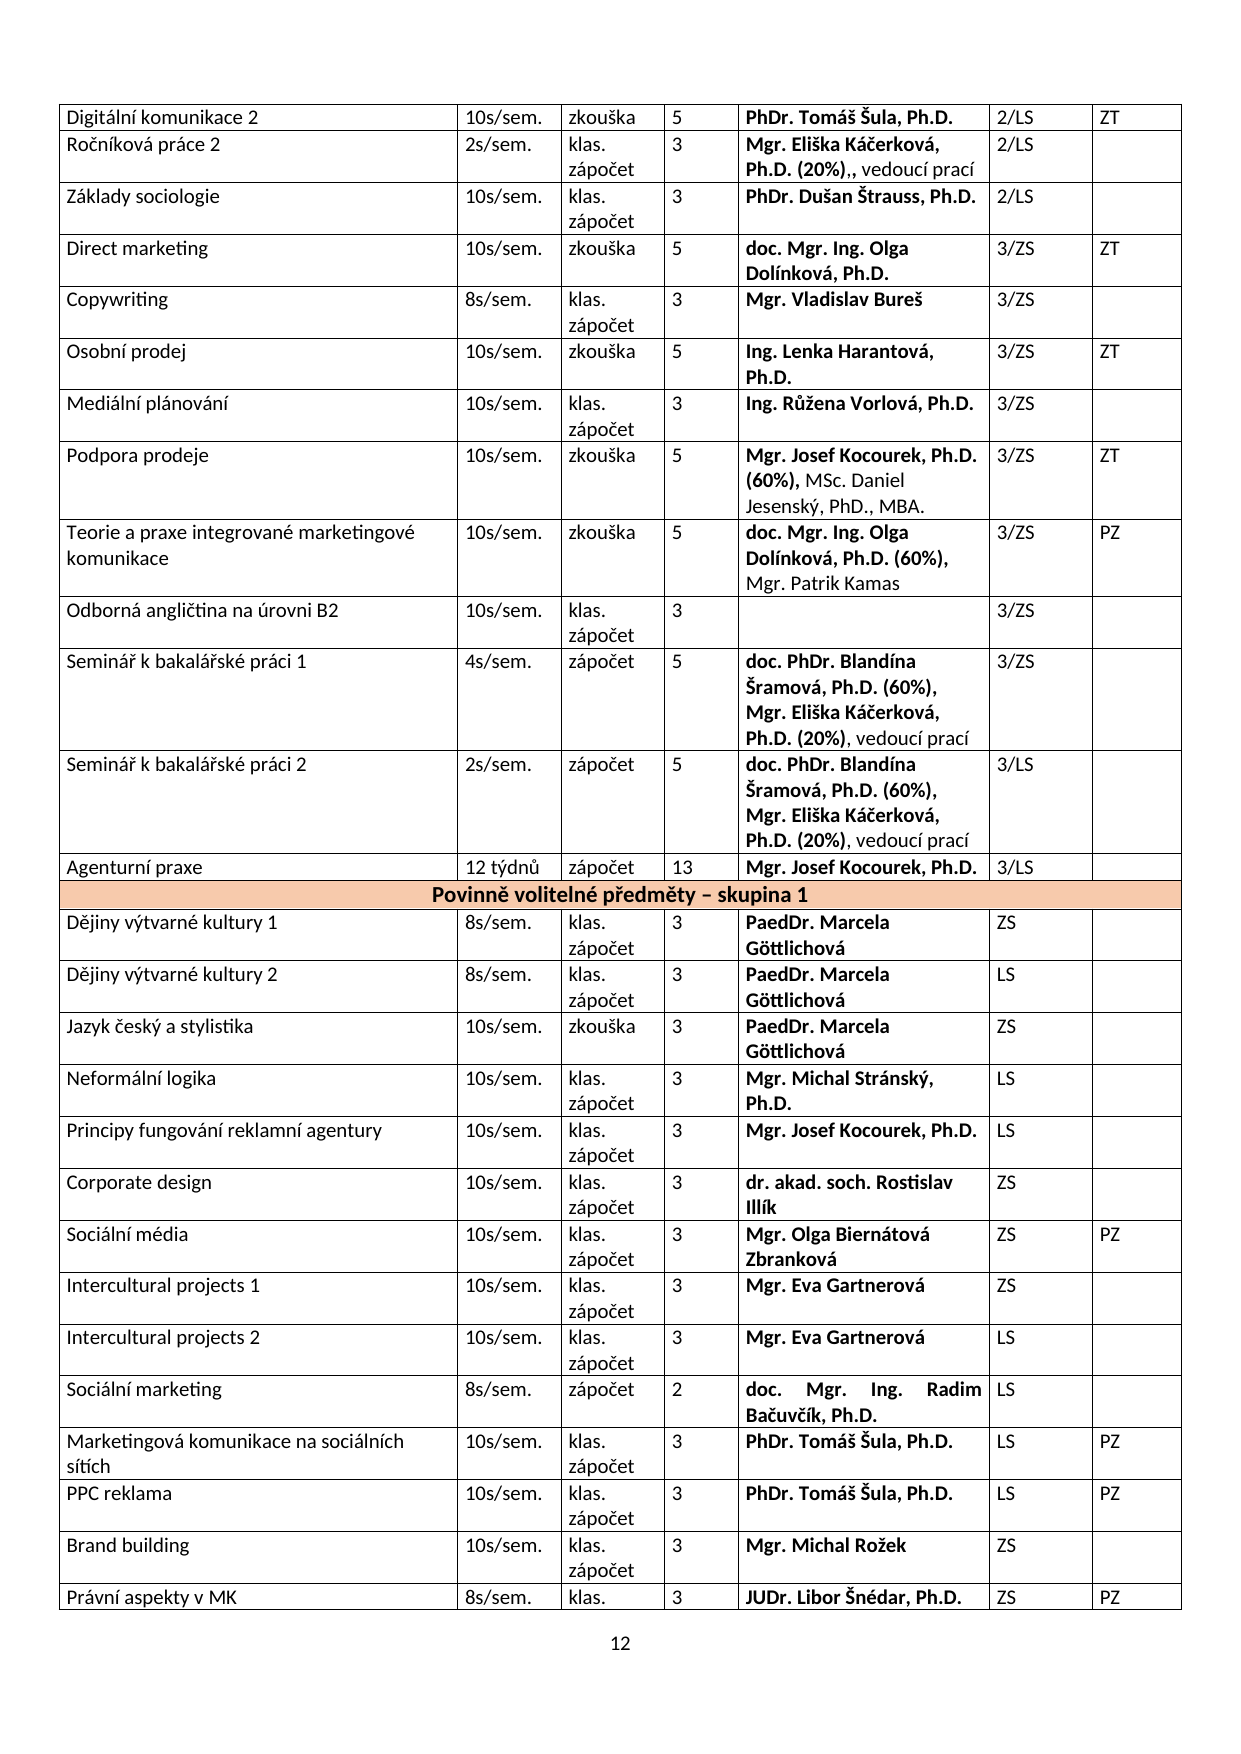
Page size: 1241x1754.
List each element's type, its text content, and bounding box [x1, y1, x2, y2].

table_cell 3 [665, 1013, 738, 1064]
table_cell [1093, 1325, 1181, 1375]
table_cell PaedDr. Marcela Göttlichová [739, 961, 989, 1012]
table_cell [1093, 961, 1181, 1012]
table_cell Mgr. Eva Gartnerová [739, 1325, 989, 1375]
table_cell ZT [1093, 235, 1181, 286]
table_cell 3/ZS [990, 339, 1092, 389]
table_cell PhDr. Dušan Štrauss, Ph.D. [739, 183, 989, 234]
table_cell 2s/sem. [458, 131, 561, 182]
table_cell Sociální marketing [60, 1376, 457, 1427]
table_cell klas. zápočet [562, 597, 664, 648]
table_cell [1093, 390, 1181, 441]
table_cell 10s/sem. [458, 442, 561, 518]
table_cell 3 [665, 287, 738, 337]
table_cell zápočet [562, 751, 664, 853]
table_cell PhDr. Tomáš Šula, Ph.D. [739, 1428, 989, 1479]
table_cell Mgr. Eliška Káčerková, Ph.D. (20%),, vedoucí prací [739, 131, 989, 182]
table_cell Copywriting [60, 287, 457, 337]
table_cell LS [990, 1325, 1092, 1375]
table_cell [1093, 854, 1181, 879]
table_cell ZS [990, 1532, 1092, 1583]
table_cell 3 [665, 1532, 738, 1583]
table_cell 2/LS [990, 105, 1092, 130]
table_cell 3 [665, 961, 738, 1012]
table_cell 3 [665, 1273, 738, 1323]
table_cell LS [990, 961, 1092, 1012]
table_cell 5 [665, 339, 738, 389]
table_cell 12 týdnů [458, 854, 561, 879]
table_cell doc. Mgr. Ing. Olga Dolínková, Ph.D. (60%), Mgr. Patrik Kamas [739, 520, 989, 596]
table_cell 3 [665, 1117, 738, 1168]
table_cell 3 [665, 597, 738, 648]
table_cell [1093, 1532, 1181, 1583]
table_cell klas. zápočet [562, 1428, 664, 1479]
table_cell klas. zápočet [562, 1325, 664, 1375]
table_cell 5 [665, 520, 738, 596]
table_cell LS [990, 1428, 1092, 1479]
table_cell ZS [990, 1584, 1092, 1609]
table_cell Mgr. Eva Gartnerová [739, 1273, 989, 1323]
table_cell [1093, 910, 1181, 960]
table_cell klas. zápočet [562, 131, 664, 182]
table_cell Mgr. Josef Kocourek, Ph.D. (60%), MSc. Daniel Jesenský, PhD., MBA. [739, 442, 989, 518]
table_cell 10s/sem. [458, 520, 561, 596]
table_cell ZT [1093, 339, 1181, 389]
table_cell Marketingová komunikace na sociálních sítích [60, 1428, 457, 1479]
table_cell zápočet [562, 1376, 664, 1427]
table_cell PZ [1093, 1480, 1181, 1531]
table_cell [1093, 1065, 1181, 1116]
table_cell klas. zápočet [562, 1117, 664, 1168]
table_cell 8s/sem. [458, 961, 561, 1012]
table_cell Mgr. Olga Biernátová Zbranková [739, 1221, 989, 1272]
table_cell [1093, 1376, 1181, 1427]
table_cell Mediální plánování [60, 390, 457, 441]
table_cell Seminář k bakalářské práci 1 [60, 649, 457, 750]
table_cell ZT [1093, 105, 1181, 130]
table_cell 3/ZS [990, 649, 1092, 750]
table_cell 10s/sem. [458, 1117, 561, 1168]
table_cell 10s/sem. [458, 1013, 561, 1064]
table_cell 2/LS [990, 131, 1092, 182]
table_cell ZS [990, 1221, 1092, 1272]
table_cell Mgr. Josef Kocourek, Ph.D. [739, 1117, 989, 1168]
table_cell Direct marketing [60, 235, 457, 286]
table_cell 10s/sem. [458, 235, 561, 286]
table_cell 4s/sem. [458, 649, 561, 750]
table_cell Dějiny výtvarné kultury 2 [60, 961, 457, 1012]
table_cell Mgr. Josef Kocourek, Ph.D. [739, 854, 989, 879]
table_cell LS [990, 1376, 1092, 1427]
table_cell Mgr. Vladislav Bureš [739, 287, 989, 337]
table_cell 10s/sem. [458, 1480, 561, 1531]
table_cell PPC reklama [60, 1480, 457, 1531]
table_cell klas. zápočet [562, 1584, 664, 1609]
table_cell 3/ZS [990, 597, 1092, 648]
table_cell Digitální komunikace 2 [60, 105, 457, 130]
table_cell 8s/sem. [458, 287, 561, 337]
table_cell [1093, 287, 1181, 337]
table_cell 3 [665, 183, 738, 234]
table_cell Ing. Růžena Vorlová, Ph.D. [739, 390, 989, 441]
table_cell [1093, 1169, 1181, 1220]
table_cell Osobní prodej [60, 339, 457, 389]
table_cell klas. zápočet [562, 1169, 664, 1220]
table_cell Ročníková práce 2 [60, 131, 457, 182]
table_cell [1093, 1013, 1181, 1064]
table_cell [1093, 1117, 1181, 1168]
table_cell Ing. Lenka Harantová, Ph.D. [739, 339, 989, 389]
table_cell 10s/sem. [458, 1169, 561, 1220]
table_cell 3 [665, 1325, 738, 1375]
table_cell 5 [665, 442, 738, 518]
table_cell PZ [1093, 1221, 1181, 1272]
table_cell [1093, 597, 1181, 648]
table_cell 3 [665, 1169, 738, 1220]
table_cell Intercultural projects 1 [60, 1273, 457, 1323]
table_cell Teorie a praxe integrované marketingové komunikace [60, 520, 457, 596]
table_cell zkouška [562, 1013, 664, 1064]
table_cell Základy sociologie [60, 183, 457, 234]
table_cell LS [990, 1480, 1092, 1531]
table_cell zkouška [562, 235, 664, 286]
table_cell 2 [665, 1376, 738, 1427]
table_cell Dějiny výtvarné kultury 1 [60, 910, 457, 960]
table_cell 5 [665, 235, 738, 286]
table_cell 3/ZS [990, 442, 1092, 518]
table_cell PaedDr. Marcela Göttlichová [739, 910, 989, 960]
table_cell PhDr. Tomáš Šula, Ph.D. [739, 105, 989, 130]
table_cell 8s/sem. [458, 910, 561, 960]
table_cell ZS [990, 1013, 1092, 1064]
table_cell doc. Mgr. Ing. Radim Bačuvčík, Ph.D. [739, 1376, 989, 1427]
table_cell 10s/sem. [458, 390, 561, 441]
table_cell Mgr. Michal Stránský, Ph.D. [739, 1065, 989, 1116]
table_cell [1093, 751, 1181, 853]
table_cell Mgr. Michal Rožek [739, 1532, 989, 1583]
table_cell PZ [1093, 520, 1181, 596]
table_cell zkouška [562, 339, 664, 389]
table_cell ZT [1093, 442, 1181, 518]
table_cell 3 [665, 910, 738, 960]
table_cell ZS [990, 1273, 1092, 1323]
table_cell 3/LS [990, 854, 1092, 879]
table_cell Seminář k bakalářské práci 2 [60, 751, 457, 853]
table_cell PaedDr. Marcela Göttlichová [739, 1013, 989, 1064]
table_cell doc. PhDr. Blandína Šramová, Ph.D. (60%), Mgr. Eliška Káčerková, Ph.D. (20%), vedoucí prací [739, 751, 989, 853]
table_cell 10s/sem. [458, 1065, 561, 1116]
table_cell zápočet [562, 854, 664, 879]
table_cell 3 [665, 1584, 738, 1609]
table_cell 10s/sem. [458, 1532, 561, 1583]
table_cell klas. zápočet [562, 287, 664, 337]
table_cell 10s/sem. [458, 1325, 561, 1375]
table_cell 3 [665, 390, 738, 441]
table_cell Jazyk český a stylistika [60, 1013, 457, 1064]
table_cell 10s/sem. [458, 597, 561, 648]
table_cell klas. zápočet [562, 910, 664, 960]
table_cell zápočet [562, 649, 664, 750]
table_cell 3 [665, 131, 738, 182]
table_cell 3/ZS [990, 520, 1092, 596]
table_cell Odborná angličtina na úrovni B2 [60, 597, 457, 648]
table_cell 10s/sem. [458, 1273, 561, 1323]
table_cell dr. akad. soch. Rostislav Illík [739, 1169, 989, 1220]
table_cell klas. zápočet [562, 1480, 664, 1531]
table_cell 10s/sem. [458, 183, 561, 234]
table_cell Corporate design [60, 1169, 457, 1220]
table_cell klas. zápočet [562, 961, 664, 1012]
table_cell doc. PhDr. Blandína Šramová, Ph.D. (60%), Mgr. Eliška Káčerková, Ph.D. (20%), vedoucí prací [739, 649, 989, 750]
table_cell Podpora prodeje [60, 442, 457, 518]
table_cell 3/ZS [990, 390, 1092, 441]
table_cell 3/ZS [990, 287, 1092, 337]
table_cell [1093, 183, 1181, 234]
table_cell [739, 1584, 989, 1609]
table_cell Právní aspekty v MK [60, 1584, 457, 1609]
table_cell klas. zápočet [562, 1273, 664, 1323]
table_cell 3 [665, 1480, 738, 1531]
table_cell zkouška [562, 442, 664, 518]
table_cell 2/LS [990, 183, 1092, 234]
table_cell klas. zápočet [562, 183, 664, 234]
table_cell LS [990, 1065, 1092, 1116]
table_cell 5 [665, 751, 738, 853]
table_cell ZS [990, 1169, 1092, 1220]
table_cell Sociální média [60, 1221, 457, 1272]
table_cell PhDr. Tomáš Šula, Ph.D. [739, 1480, 989, 1531]
table_cell 10s/sem. [458, 1428, 561, 1479]
table_cell [739, 597, 989, 648]
table_cell Principy fungování reklamní agentury [60, 1117, 457, 1168]
table_cell zkouška [562, 105, 664, 130]
table_cell 10s/sem. [458, 339, 561, 389]
table_cell [1093, 649, 1181, 750]
table_cell PZ [1093, 1584, 1181, 1609]
table_cell Agenturní praxe [60, 854, 457, 879]
table_cell 5 [665, 649, 738, 750]
table_cell klas. zápočet [562, 1532, 664, 1583]
table_cell 10s/sem. [458, 105, 561, 130]
table_cell 8s/sem. [458, 1584, 561, 1609]
table_cell [1093, 131, 1181, 182]
table_cell 2s/sem. [458, 751, 561, 853]
table_cell ZS [990, 910, 1092, 960]
table_cell Povinně volitelné předměty – skupina 1 [60, 881, 1181, 908]
table_cell 3 [665, 1428, 738, 1479]
table_cell Brand building [60, 1532, 457, 1583]
table_cell doc. Mgr. Ing. Olga Dolínková, Ph.D. [739, 235, 989, 286]
table_cell klas. zápočet [562, 390, 664, 441]
table_cell LS [990, 1117, 1092, 1168]
table_cell zkouška [562, 520, 664, 596]
table_cell [1093, 1273, 1181, 1323]
table_cell 10s/sem. [458, 1221, 561, 1272]
table_cell PZ [1093, 1428, 1181, 1479]
table_cell 3/LS [990, 751, 1092, 853]
table_cell 3 [665, 1065, 738, 1116]
table_cell 3/ZS [990, 235, 1092, 286]
table_cell klas. zápočet [562, 1065, 664, 1116]
table_cell 8s/sem. [458, 1376, 561, 1427]
table_cell 13 [665, 854, 738, 879]
table_cell Neformální logika [60, 1065, 457, 1116]
table_cell klas. zápočet [562, 1221, 664, 1272]
table_cell 5 [665, 105, 738, 130]
table_cell 3 [665, 1221, 738, 1272]
table_cell Intercultural projects 2 [60, 1325, 457, 1375]
